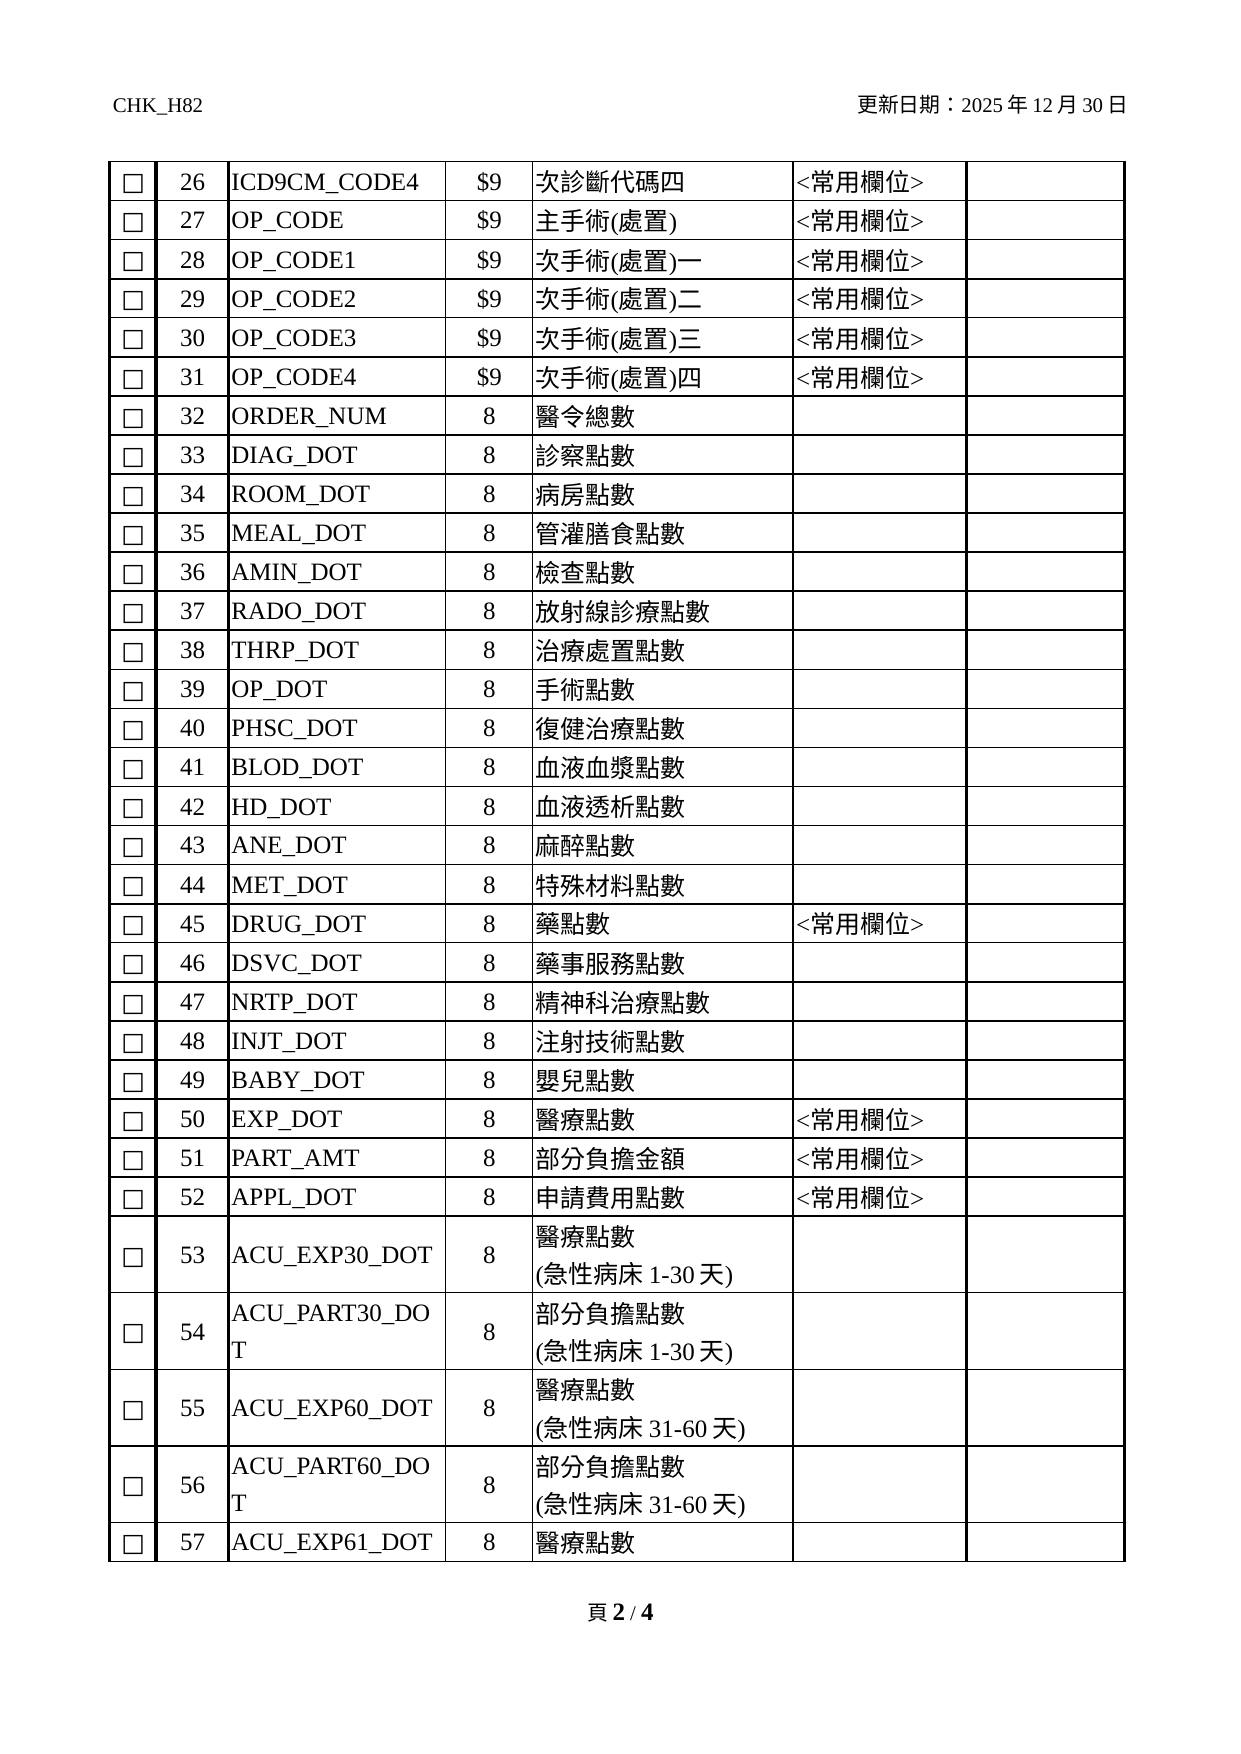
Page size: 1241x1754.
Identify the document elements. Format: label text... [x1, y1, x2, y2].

table_cell 8 [446, 865, 532, 903]
table_cell 檢查點數 [533, 553, 792, 590]
table_cell EXP_DOT [230, 1100, 445, 1137]
table_cell [968, 1178, 1123, 1215]
table_cell PHSC_DOT [230, 709, 445, 747]
table_cell <常用欄位> [794, 201, 965, 239]
table_cell 28 [158, 240, 227, 278]
table_cell [968, 1523, 1123, 1561]
table_cell [794, 514, 965, 551]
table_cell OP_CODE4 [230, 358, 445, 395]
table_cell [968, 865, 1123, 903]
table_cell □ [111, 670, 154, 707]
table_cell $9 [446, 358, 532, 395]
table_cell 放射線診療點數 [533, 592, 792, 629]
table_cell 次手術(處置)三 [533, 318, 792, 356]
table_cell [794, 670, 965, 707]
table_cell <常用欄位> [794, 162, 965, 200]
table_cell 次診斷代碼四 [533, 162, 792, 200]
table_cell 8 [446, 748, 532, 786]
table_cell □ [111, 162, 154, 200]
table_cell [968, 318, 1123, 356]
table_cell 29 [158, 280, 227, 317]
table_cell 8 [446, 943, 532, 981]
table_cell □ [111, 826, 154, 864]
table_cell MET_DOT [230, 865, 445, 903]
table_cell [968, 709, 1123, 747]
table_cell □ [111, 1022, 154, 1059]
table_cell <常用欄位> [794, 280, 965, 317]
table_cell ACU_EXP60_DOT [230, 1370, 445, 1445]
table_cell 主手術(處置) [533, 201, 792, 239]
table_cell 8 [446, 1217, 532, 1292]
table_cell 次手術(處置)四 [533, 358, 792, 395]
table_cell 43 [158, 826, 227, 864]
table_cell □ [111, 592, 154, 629]
table_cell <常用欄位> [794, 1178, 965, 1215]
table_cell THRP_DOT [230, 631, 445, 668]
table_cell □ [111, 553, 154, 590]
table_cell ACU_PART60_DOT [230, 1447, 445, 1522]
table_cell □ [111, 514, 154, 551]
table_cell 8 [446, 397, 532, 434]
table_cell □ [111, 201, 154, 239]
table_cell [968, 240, 1123, 278]
table_cell 56 [158, 1447, 227, 1522]
table_cell □ [111, 1293, 154, 1368]
table_cell □ [111, 1447, 154, 1522]
table_cell 部分負擔點數 (急性病床1-30天) [533, 1293, 792, 1368]
table_cell 部分負擔點數 (急性病床31-60天) [533, 1447, 792, 1522]
table_cell □ [111, 865, 154, 903]
table_cell □ [111, 1178, 154, 1215]
table_cell [968, 553, 1123, 590]
table_cell 42 [158, 787, 227, 825]
table_cell ACU_EXP61_DOT [230, 1523, 445, 1561]
table_cell 特殊材料點數 [533, 865, 792, 903]
table_cell [794, 1217, 965, 1292]
table_cell □ [111, 787, 154, 825]
table_cell □ [111, 240, 154, 278]
table_cell □ [111, 358, 154, 395]
table_cell 32 [158, 397, 227, 434]
table_cell 申請費用點數 [533, 1178, 792, 1215]
table_cell 嬰兒點數 [533, 1061, 792, 1098]
table_cell MEAL_DOT [230, 514, 445, 551]
table_cell [968, 748, 1123, 786]
table_cell 病房點數 [533, 475, 792, 512]
table_cell DRUG_DOT [230, 905, 445, 942]
table_cell [968, 983, 1123, 1020]
table_cell 39 [158, 670, 227, 707]
table_cell 診察點數 [533, 436, 792, 473]
table_cell [968, 1100, 1123, 1137]
table_cell 8 [446, 1022, 532, 1059]
table_cell <常用欄位> [794, 240, 965, 278]
table_cell 30 [158, 318, 227, 356]
table_cell □ [111, 1217, 154, 1292]
table_cell [968, 1139, 1123, 1176]
table_cell [794, 943, 965, 981]
table_cell 部分負擔金額 [533, 1139, 792, 1176]
table_cell HD_DOT [230, 787, 445, 825]
table_cell ACU_EXP30_DOT [230, 1217, 445, 1292]
table_cell [968, 905, 1123, 942]
table_cell $9 [446, 318, 532, 356]
table_cell $9 [446, 280, 532, 317]
table_cell NRTP_DOT [230, 983, 445, 1020]
table_cell 8 [446, 553, 532, 590]
table_cell 注射技術點數 [533, 1022, 792, 1059]
table_cell OP_CODE2 [230, 280, 445, 317]
table_cell 醫療點數 (急性病床31-60天) [533, 1370, 792, 1445]
table_cell [968, 436, 1123, 473]
table_cell □ [111, 1061, 154, 1098]
table_cell 8 [446, 592, 532, 629]
table_cell ACU_PART30_DOT [230, 1293, 445, 1368]
table_cell [968, 280, 1123, 317]
table_cell [968, 201, 1123, 239]
table_cell DSVC_DOT [230, 943, 445, 981]
table_cell 45 [158, 905, 227, 942]
table_cell [968, 592, 1123, 629]
table_cell ANE_DOT [230, 826, 445, 864]
table_cell [968, 787, 1123, 825]
table_cell □ [111, 436, 154, 473]
table_cell [968, 1022, 1123, 1059]
table_cell □ [111, 1370, 154, 1445]
table_cell 52 [158, 1178, 227, 1215]
table_cell [794, 787, 965, 825]
table_cell 8 [446, 670, 532, 707]
table_cell 管灌膳食點數 [533, 514, 792, 551]
table_cell 57 [158, 1523, 227, 1561]
table_cell 55 [158, 1370, 227, 1445]
table_cell [968, 826, 1123, 864]
table_cell □ [111, 475, 154, 512]
table_cell □ [111, 631, 154, 668]
table_cell APPL_DOT [230, 1178, 445, 1215]
table_cell 27 [158, 201, 227, 239]
table_cell [794, 436, 965, 473]
table_cell 8 [446, 983, 532, 1020]
table_cell [794, 709, 965, 747]
table_cell 血液透析點數 [533, 787, 792, 825]
table_cell 8 [446, 1447, 532, 1522]
table_cell □ [111, 1523, 154, 1561]
table_cell [794, 592, 965, 629]
table_cell $9 [446, 162, 532, 200]
table_cell 8 [446, 787, 532, 825]
table_cell 49 [158, 1061, 227, 1098]
table_cell [968, 397, 1123, 434]
table_cell 8 [446, 1139, 532, 1176]
table_cell 醫療點數 (急性病床61天以上) [533, 1523, 792, 1561]
table_cell □ [111, 397, 154, 434]
table_cell 醫令總數 [533, 397, 792, 434]
table_cell <常用欄位> [794, 1139, 965, 1176]
table_cell [794, 865, 965, 903]
table_cell [794, 1293, 965, 1368]
table_cell [968, 162, 1123, 200]
table_cell 8 [446, 1100, 532, 1137]
table_cell □ [111, 905, 154, 942]
table_cell 麻醉點數 [533, 826, 792, 864]
table_cell <常用欄位> [794, 358, 965, 395]
table_cell 8 [446, 631, 532, 668]
table_cell [968, 1370, 1123, 1445]
table_cell $9 [446, 201, 532, 239]
table_cell 46 [158, 943, 227, 981]
table_cell [794, 748, 965, 786]
table_cell □ [111, 943, 154, 981]
table_cell 8 [446, 1523, 532, 1561]
table_cell OP_CODE1 [230, 240, 445, 278]
table_cell 53 [158, 1217, 227, 1292]
table_cell [968, 1061, 1123, 1098]
table_cell 8 [446, 709, 532, 747]
table_cell 藥事服務點數 [533, 943, 792, 981]
table_cell 37 [158, 592, 227, 629]
table_cell □ [111, 280, 154, 317]
table_cell □ [111, 748, 154, 786]
table_cell ICD9CM_CODE4 [230, 162, 445, 200]
table_cell 50 [158, 1100, 227, 1137]
table_cell [968, 670, 1123, 707]
table_cell 8 [446, 514, 532, 551]
table_cell [794, 1370, 965, 1445]
table_cell 8 [446, 1061, 532, 1098]
table_cell 8 [446, 826, 532, 864]
table_cell 血液血漿點數 [533, 748, 792, 786]
table_cell 36 [158, 553, 227, 590]
table_cell 26 [158, 162, 227, 200]
table_cell <常用欄位> [794, 905, 965, 942]
table_cell ROOM_DOT [230, 475, 445, 512]
table_cell [794, 1447, 965, 1522]
table_cell □ [111, 983, 154, 1020]
table_cell ORDER_NUM [230, 397, 445, 434]
table_cell 醫療點數 [533, 1100, 792, 1137]
table_cell □ [111, 318, 154, 356]
table_cell [968, 1447, 1123, 1522]
table_cell 8 [446, 475, 532, 512]
table_cell BLOD_DOT [230, 748, 445, 786]
table_cell 8 [446, 1293, 532, 1368]
table_cell 治療處置點數 [533, 631, 792, 668]
table_cell 次手術(處置)一 [533, 240, 792, 278]
table_cell □ [111, 1100, 154, 1137]
table_cell 47 [158, 983, 227, 1020]
table_cell 復健治療點數 [533, 709, 792, 747]
table_cell 8 [446, 1370, 532, 1445]
table_cell 8 [446, 905, 532, 942]
table_cell 次手術(處置)二 [533, 280, 792, 317]
table_cell [968, 943, 1123, 981]
table_cell INJT_DOT [230, 1022, 445, 1059]
table_cell [968, 475, 1123, 512]
table_cell [968, 1293, 1123, 1368]
table_cell [968, 631, 1123, 668]
table_cell OP_DOT [230, 670, 445, 707]
table_cell 48 [158, 1022, 227, 1059]
table_cell 33 [158, 436, 227, 473]
table_cell 醫療點數 (急性病床1-30天) [533, 1217, 792, 1292]
table_cell AMIN_DOT [230, 553, 445, 590]
table_cell 8 [446, 1178, 532, 1215]
table_cell 藥點數 [533, 905, 792, 942]
table_cell RADO_DOT [230, 592, 445, 629]
table_cell [794, 631, 965, 668]
table_cell 手術點數 [533, 670, 792, 707]
table_cell [968, 358, 1123, 395]
table_cell OP_CODE [230, 201, 445, 239]
table_cell 精神科治療點數 [533, 983, 792, 1020]
table_cell [968, 514, 1123, 551]
table_cell 40 [158, 709, 227, 747]
table_cell $9 [446, 240, 532, 278]
table_cell □ [111, 709, 154, 747]
table_cell <常用欄位> [794, 1100, 965, 1137]
table_cell [794, 826, 965, 864]
table_cell <常用欄位> [794, 318, 965, 356]
table_cell [794, 1061, 965, 1098]
table_cell DIAG_DOT [230, 436, 445, 473]
table_cell 44 [158, 865, 227, 903]
table_cell [794, 1022, 965, 1059]
table_cell 34 [158, 475, 227, 512]
table_cell 51 [158, 1139, 227, 1176]
table_cell OP_CODE3 [230, 318, 445, 356]
table_cell 41 [158, 748, 227, 786]
table_cell [794, 983, 965, 1020]
table_cell 35 [158, 514, 227, 551]
table_cell 8 [446, 436, 532, 473]
table_cell [794, 553, 965, 590]
table_cell 54 [158, 1293, 227, 1368]
table_cell [794, 475, 965, 512]
table_cell 38 [158, 631, 227, 668]
table_cell □ [111, 1139, 154, 1176]
table_cell BABY_DOT [230, 1061, 445, 1098]
table_cell 31 [158, 358, 227, 395]
table_cell [968, 1217, 1123, 1292]
table_cell PART_AMT [230, 1139, 445, 1176]
table_cell [794, 397, 965, 434]
table_cell [794, 1523, 965, 1561]
